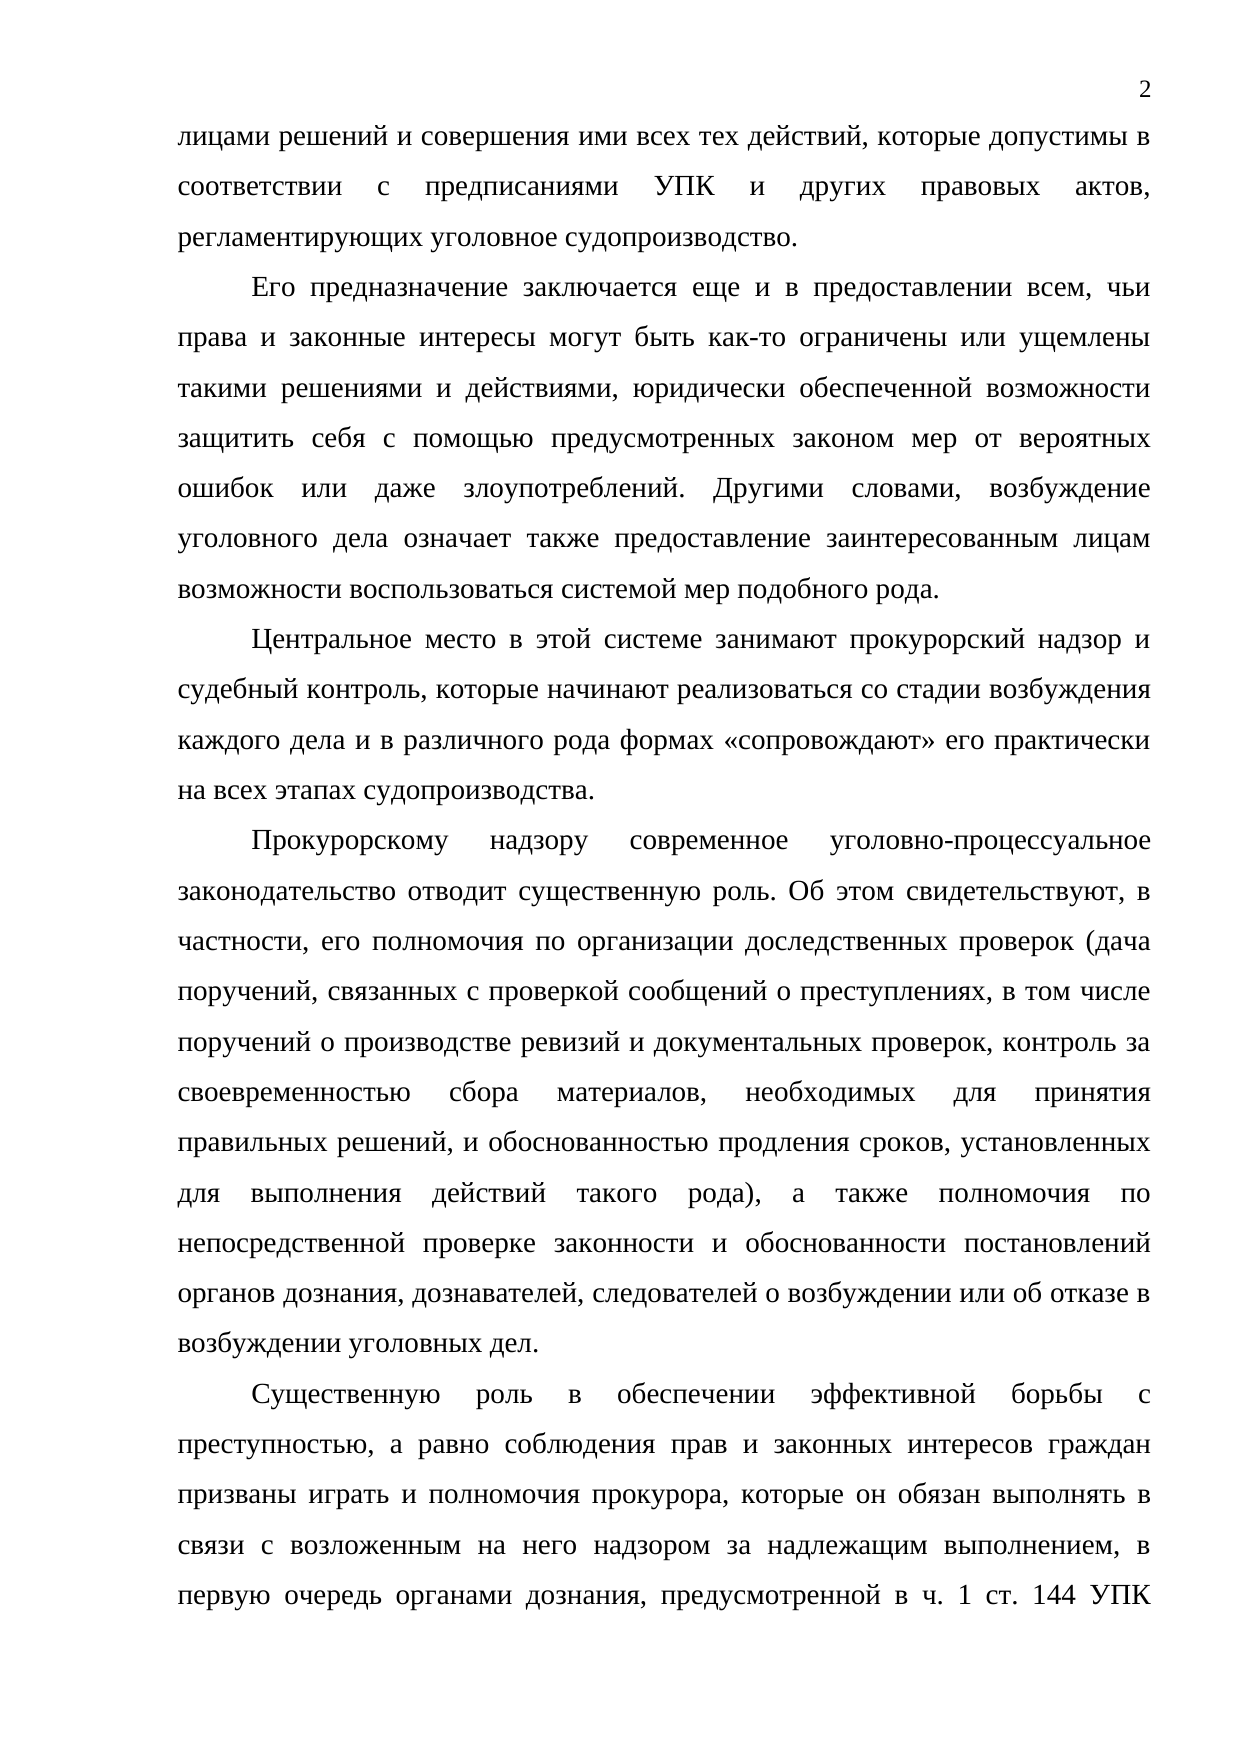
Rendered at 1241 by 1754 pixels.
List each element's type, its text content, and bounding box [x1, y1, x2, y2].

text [177, 118, 1152, 252]
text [177, 1376, 1152, 1611]
text Центральное место в этой системе занимают прокурорский надзор и судебный контроль, которые начинают реализоваться со стадии возбуждения каждого дела и в различного рода формах «сопровождают» его практически на всех этапах судопроизводства. [177, 621, 1152, 806]
text Прокурорскому надзору современное уголовно-процессуальное законодательство отводит существенную роль. Об этом свидетельствуют, в частности, его полномочия по организации доследственных проверок (дача поручений, связанных с проверкой сообщений о преступлениях, в том числе поручений о производстве ревизий и документальных проверок, контроль за своевременностью сбора материалов, необходимых для принятия правильных решений, и обоснованностью продления сроков, установленных для выполнения действий такого рода), а также полномочия по непосредственной проверке законности и обоснованности постановлений органов дознания, дознавателей, следователей о возбуждении или об отказе в возбуждении уголовных дел. [177, 822, 1152, 1359]
text Его предназначение заключается еще и в предоставлении всем, чьи права и законные интересы могут быть как-то ограничены или ущемлены такими решениями и действиями, юридически обеспеченной возможности защитить себя с помощью предусмотренных законом мер от вероятных ошибок или даже злоупотреблений. Другими словами, возбуждение уголовного дела означает также предоставление заинтересованным лицам возможности воспользоваться системой мер подобного рода. [177, 269, 1152, 604]
